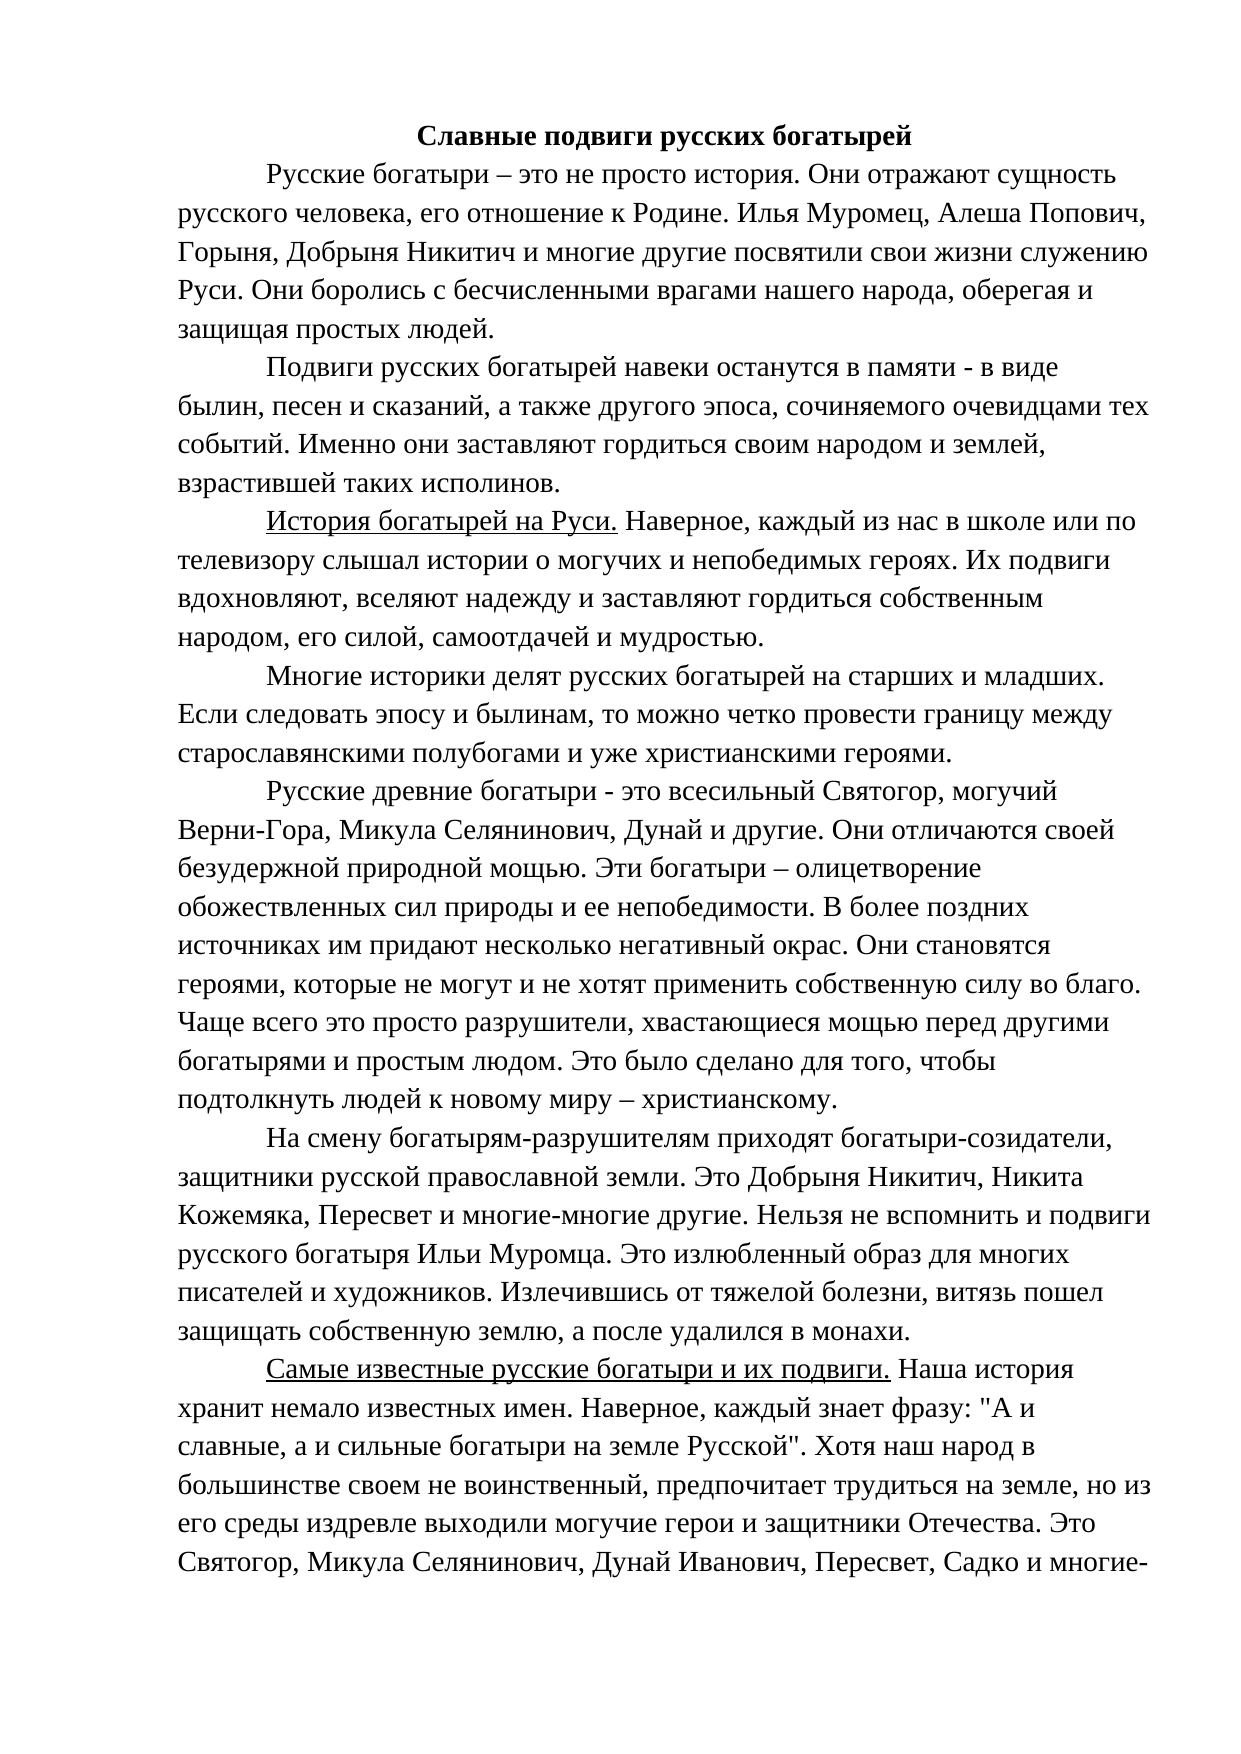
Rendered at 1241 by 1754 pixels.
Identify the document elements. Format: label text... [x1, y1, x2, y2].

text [177, 1351, 1152, 1578]
text История богатырей на Руси. Наверное, каждый из нас в школе или по телевизору слышал истории о могучих и непобедимых героях. Их подвиги вдохновляют, вселяют надежду и заставляют гордиться собственным народом, его силой, самоотдачей и мудростью. [177, 503, 1152, 653]
text Русские древние богатыри - это всесильный Святогор, могучий Верни-Гора, Микула Селянинович, Дунай и другие. Они отличаются своей безудержной природной мощью. Эти богатыри – олицетворение обожествленных сил природы и ее непобедимости. В более поздних источниках им придают несколько негативный окрас. Они становятся героями, которые не могут и не хотят применить собственную силу во благо. Чаще всего это просто разрушители, хвастающиеся мощью перед другими богатырями и простым людом. Это было сделано для того, чтобы подтолкнуть людей к новому миру – христианскому. [177, 773, 1152, 1115]
text Русские богатыри – это не просто история. Они отражают сущность русского человека, его отношение к Родине. Илья Муромец, Алеша Попович, Горыня, Добрыня Никитич и многие другие посвятили свои жизни служению Руси. Они боролись с бесчисленными врагами нашего народа, оберегая и защищая простых людей. [177, 157, 1152, 344]
text Многие историки делят русских богатырей на старших и младших. Если следовать эпосу и былинам, то можно четко провести границу между старославянскими полубогами и уже христианскими героями. [177, 658, 1152, 768]
text На смену богатырям-разрушителям приходят богатыри-созидатели, защитники русской православной земли. Это Добрыня Никитич, Никита Кожемяка, Пересвет и многие-многие другие. Нельзя не вспомнить и подвиги русского богатыря Ильи Муромца. Это излюбленный образ для многих писателей и художников. Излечившись от тяжелой болезни, витязь пошел защищать собственную землю, а после удалился в монахи. [177, 1120, 1152, 1346]
text Подвиги русских богатырей навеки останутся в памяти - в виде былин, песен и сказаний, а также другого эпоса, сочиняемого очевидцами тех событий. Именно они заставляют гордиться своим народом и землей, взрастившей таких исполинов. [177, 349, 1152, 498]
text Славные подвиги русских богатырей [177, 118, 1152, 152]
